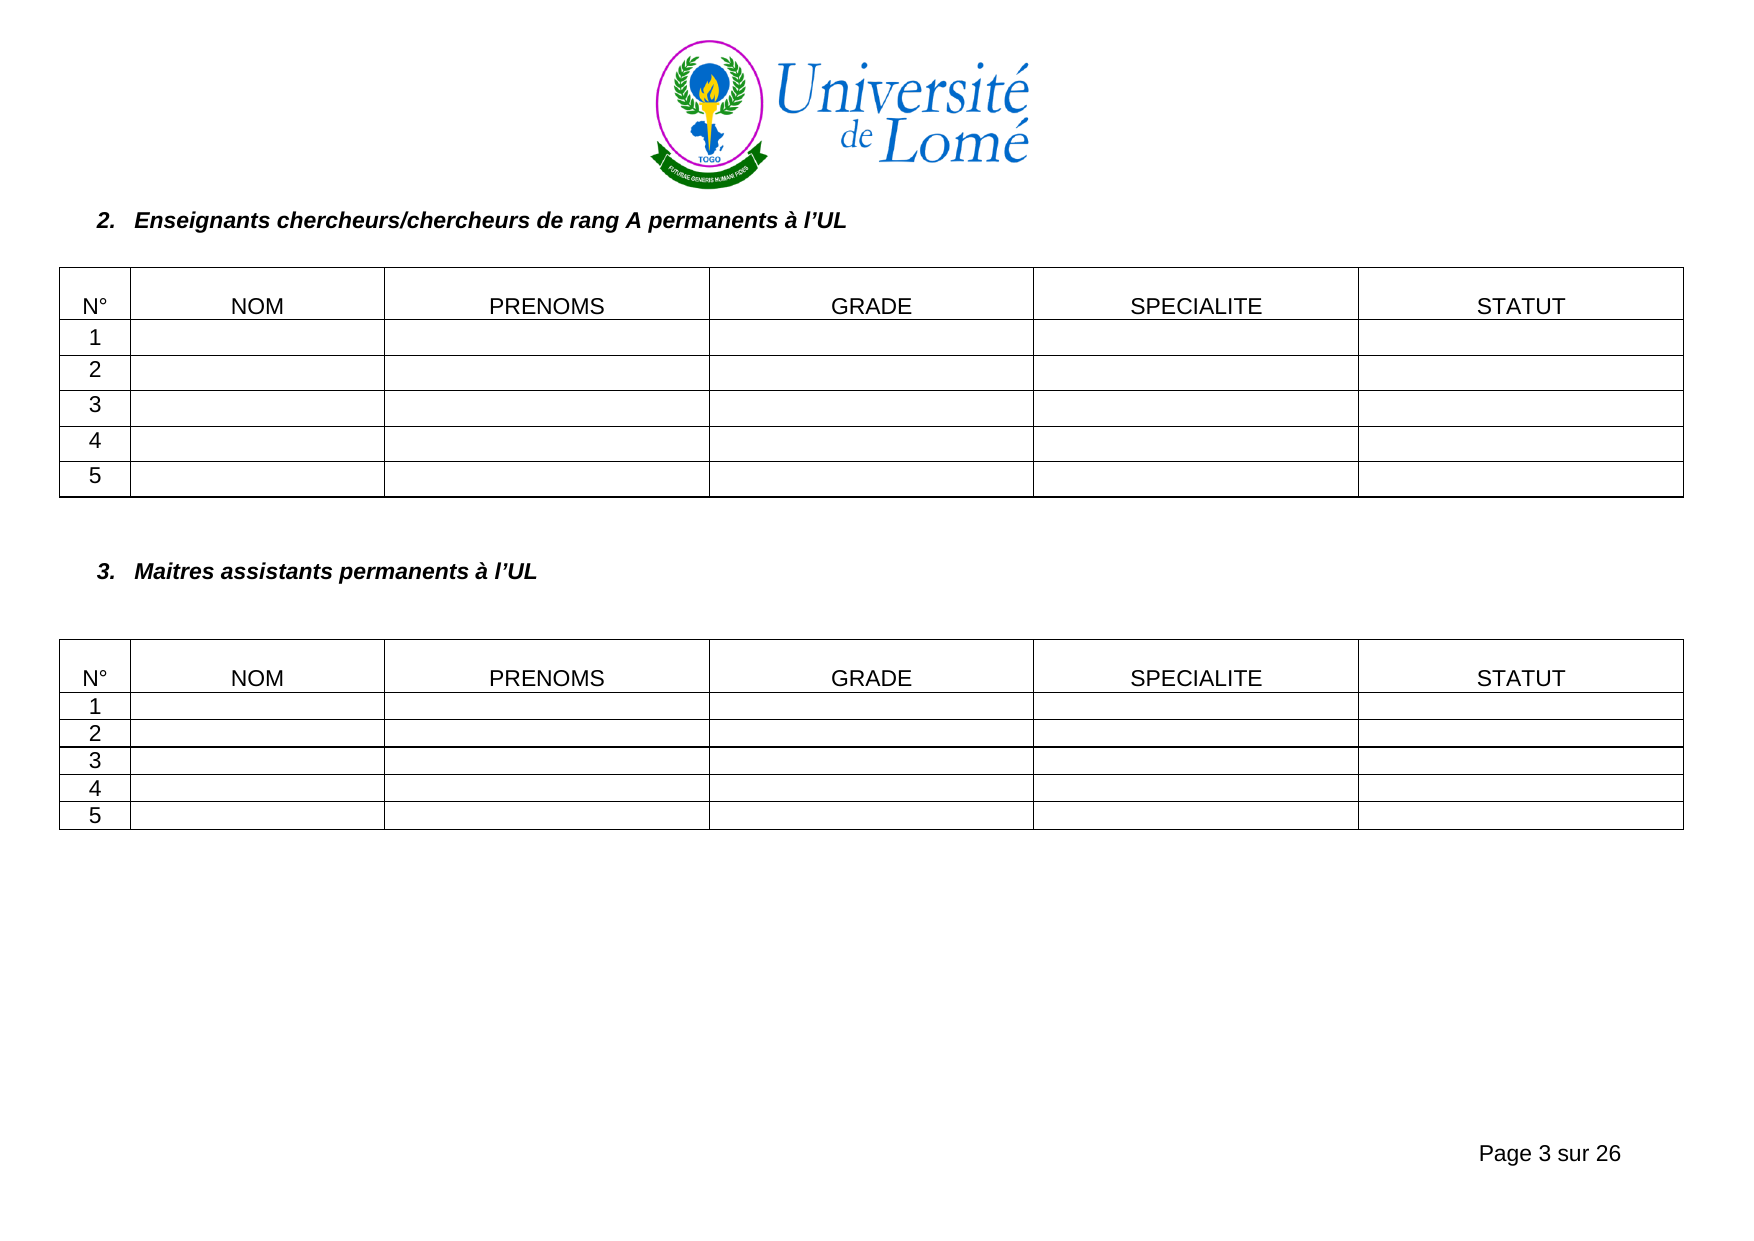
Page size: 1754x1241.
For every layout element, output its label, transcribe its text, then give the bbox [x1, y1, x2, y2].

table_cell [131, 356, 384, 390]
table_cell [131, 802, 384, 828]
table_cell [710, 693, 1033, 719]
table_header STATUT [1359, 640, 1683, 692]
table_cell [1034, 693, 1358, 719]
table_cell [385, 802, 709, 828]
table_header STATUT [1359, 268, 1683, 319]
table_cell [1359, 356, 1683, 390]
picture [621, 26, 1059, 192]
table_cell [1359, 427, 1683, 461]
table_cell [385, 462, 709, 496]
table_cell [131, 693, 384, 719]
table_cell [1359, 720, 1683, 746]
table_cell [1359, 775, 1683, 801]
table_cell [1034, 748, 1358, 774]
table_cell 1 [60, 320, 130, 355]
table_cell [1034, 802, 1358, 828]
table_cell [385, 775, 709, 801]
table_cell [1359, 320, 1683, 355]
table_cell [1359, 462, 1683, 496]
table_cell [131, 720, 384, 746]
table_cell [131, 427, 384, 461]
list Enseignants chercheurs/chercheurs de rang A permanents à l’UL [97, 207, 1621, 233]
table_cell [1359, 693, 1683, 719]
table_header N° [60, 268, 130, 319]
table_cell [131, 748, 384, 774]
table_header NOM [131, 640, 384, 692]
table_header NOM [131, 268, 384, 319]
table_cell [1034, 391, 1358, 426]
table_cell [131, 320, 384, 355]
table_cell 4 [60, 775, 130, 801]
table_header GRADE [710, 640, 1033, 692]
table_cell 4 [60, 427, 130, 461]
table_cell [1034, 720, 1358, 746]
table_cell [710, 427, 1033, 461]
table_cell [710, 391, 1033, 426]
table_cell [710, 802, 1033, 828]
table_cell [1034, 356, 1358, 390]
table_cell 3 [60, 391, 130, 426]
table_cell [710, 775, 1033, 801]
table_cell [385, 320, 709, 355]
table_cell [385, 427, 709, 461]
table_cell [1359, 802, 1683, 828]
table_cell [131, 462, 384, 496]
table_cell [710, 320, 1033, 355]
table_cell [385, 748, 709, 774]
table_cell [1359, 391, 1683, 426]
list Maitres assistants permanents à l’UL [97, 558, 1621, 584]
table_cell [385, 720, 709, 746]
table_cell [710, 462, 1033, 496]
table_cell [710, 748, 1033, 774]
table_cell [385, 391, 709, 426]
table_cell 1 [60, 693, 130, 719]
table_header SPECIALITE [1034, 268, 1358, 319]
table_cell [1034, 462, 1358, 496]
table_cell [1034, 320, 1358, 355]
table_cell [1034, 775, 1358, 801]
table_header PRENOMS [385, 640, 709, 692]
table_header SPECIALITE [1034, 640, 1358, 692]
table_cell [385, 693, 709, 719]
table_cell [1034, 427, 1358, 461]
table_cell 3 [60, 748, 130, 774]
table_header N° [60, 640, 130, 692]
table_cell [131, 391, 384, 426]
table_header PRENOMS [385, 268, 709, 319]
table_cell 5 [60, 802, 130, 828]
table_cell 2 [60, 356, 130, 390]
table_cell 5 [60, 462, 130, 496]
table_cell [1359, 748, 1683, 774]
table_cell 2 [60, 720, 130, 746]
table_cell [710, 720, 1033, 746]
table_cell [385, 356, 709, 390]
table_cell [131, 775, 384, 801]
table_cell [710, 356, 1033, 390]
table_header GRADE [710, 268, 1033, 319]
